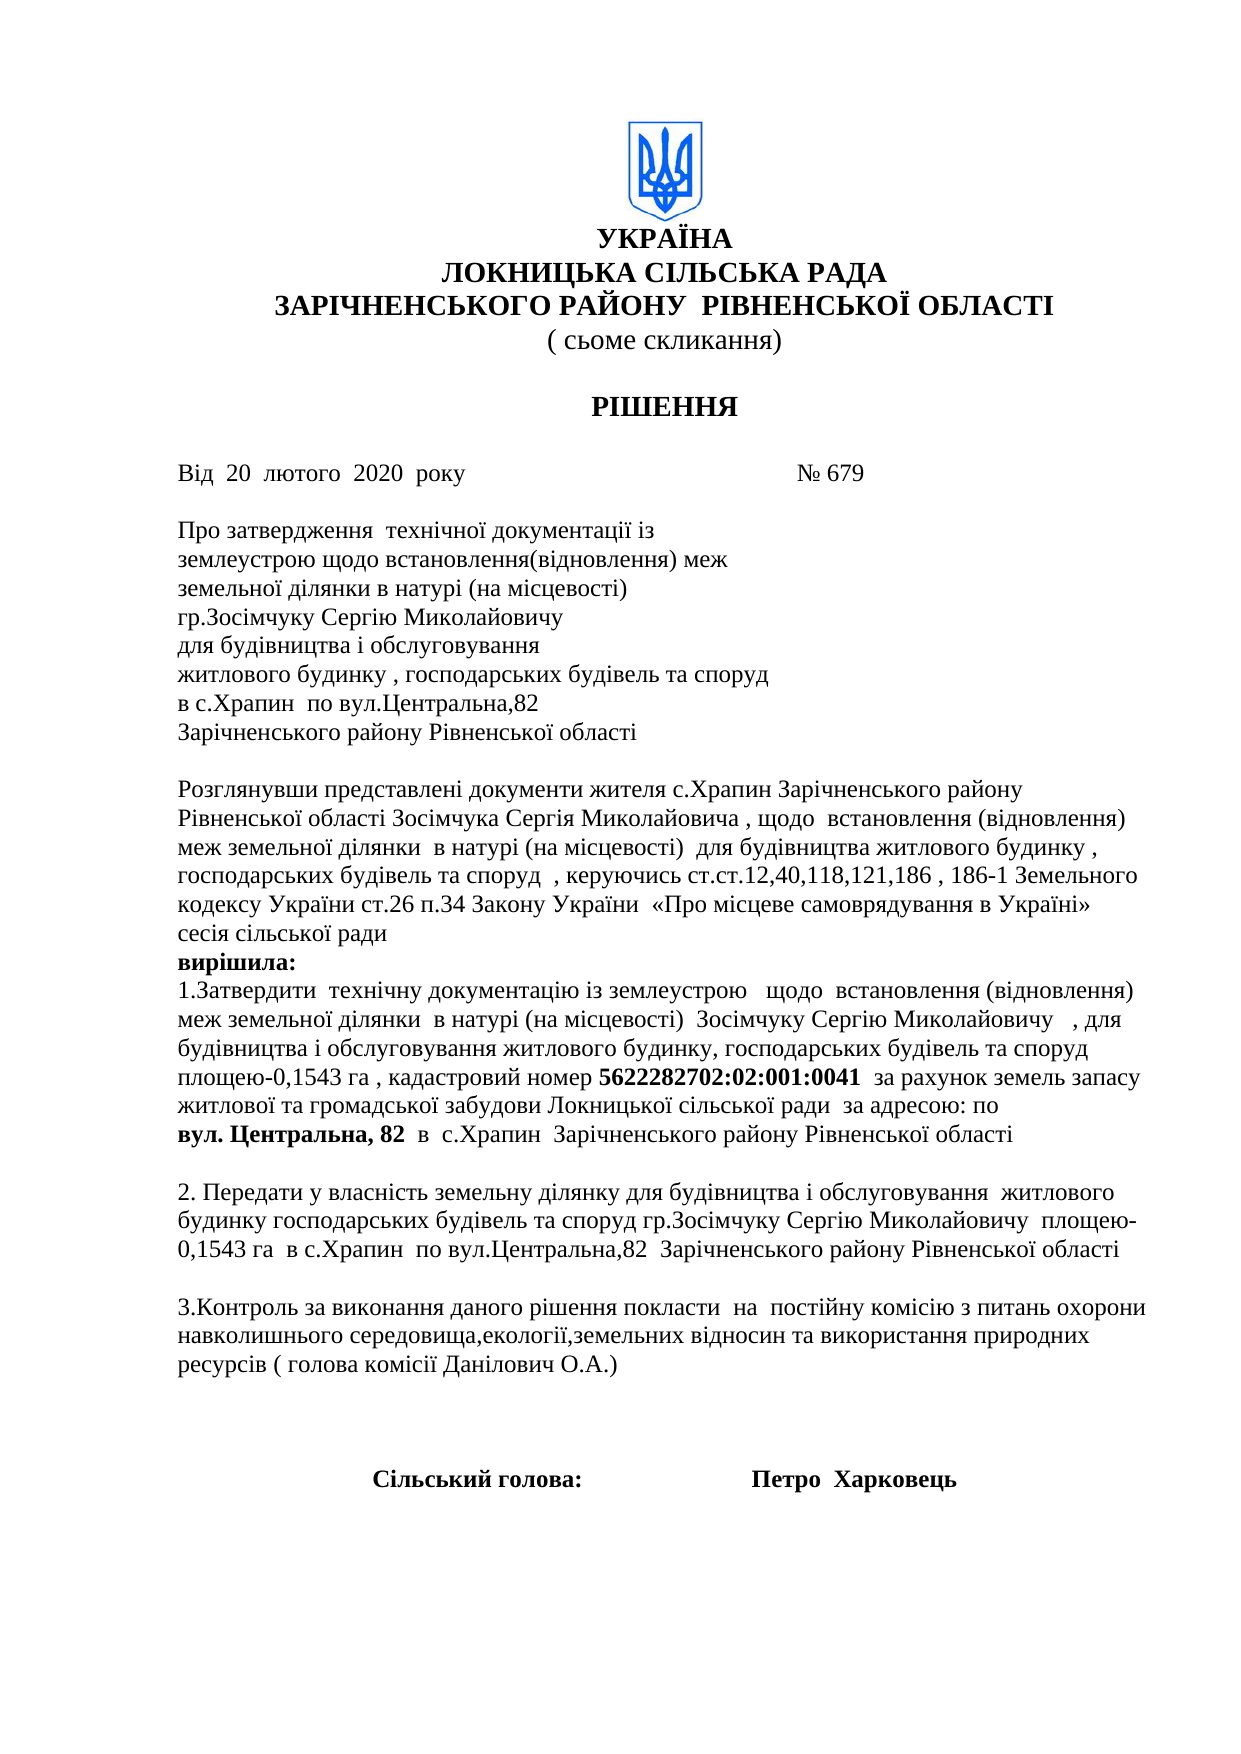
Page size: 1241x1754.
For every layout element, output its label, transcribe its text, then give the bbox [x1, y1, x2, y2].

text в с.Храпин по вул.Центральна,82 [177, 688, 1152, 717]
text 3.Контроль за виконання даного рішення покласти на постійну комісію з питань охорони навколишнього середовища,екології,земельних відносин та використання природних ресурсів ( голова комісії Данілович О.А.) [177, 1292, 1152, 1378]
text вирішила: [177, 947, 1152, 976]
text Про затвердження технічної документації із [177, 516, 1152, 544]
text Розглянувши представлені документи жителя с.Храпин Зарічненського району Рівненської області Зосімчука Сергія Миколайовича , щодо встановлення (відновлення) меж земельної ділянки в натурі (на місцевості) для будівництва житлового будинку , господарських будівель та споруд , керуючись ст.ст.12,40,118,121,186 , 186-1 Земельного кодексу України ст.26 п.34 Закону України «Про місцеве самоврядування в Україні» сесія сільської ради [177, 774, 1152, 947]
text Від 20 лютого 2020 року № 679 [177, 458, 1152, 487]
text УКРАЇНА [177, 221, 1152, 255]
text земельної ділянки в натурі (на місцевості) [177, 573, 1152, 602]
text Зарічненського району Рівненської області [177, 717, 1152, 746]
text ЗАРІЧНЕНСЬКОГО РАЙОНУ РІВНЕНСЬКОЇ ОБЛАСТІ [177, 288, 1152, 322]
text вул. Центральна, 82 в с.Храпин Зарічненського району Рівненської області [177, 1119, 1152, 1148]
text ЛОКНИЦЬКА СІЛЬСЬКА РАДА [177, 255, 1152, 288]
picture [625, 118, 704, 222]
text 2. Передати у власність земельну ділянку для будівництва і обслуговування житлового будинку господарських будівель та споруд гр.Зосімчуку Сергію Миколайовичу площею-0,1543 га в с.Храпин по вул.Центральна,82 Зарічненського району Рівненської області [177, 1177, 1152, 1263]
text 1.Затвердити технічну документацію із землеустрою щодо встановлення (відновлення) меж земельної ділянки в натурі (на місцевості) Зосімчуку Сергію Миколайовичу , для будівництва і обслуговування житлового будинку, господарських будівель та споруд площею-0,1543 га , кадастровий номер 5622282702:02:001:0041 за рахунок земель запасу житлової та громадської забудови Локницької сільської ради за адресою: по [177, 976, 1152, 1119]
text для будівництва і обслуговування [177, 631, 1152, 659]
text РІШЕННЯ [177, 389, 1152, 422]
text землеустрою щодо встановлення(відновлення) меж [177, 544, 1152, 573]
text Сільський голова: Петро Харковець [177, 1464, 1152, 1493]
text ( сьоме скликання) [177, 322, 1152, 355]
text житлового будинку , господарських будівель та споруд [177, 659, 1152, 688]
text гр.Зосімчуку Сергію Миколайовичу [177, 602, 1152, 631]
